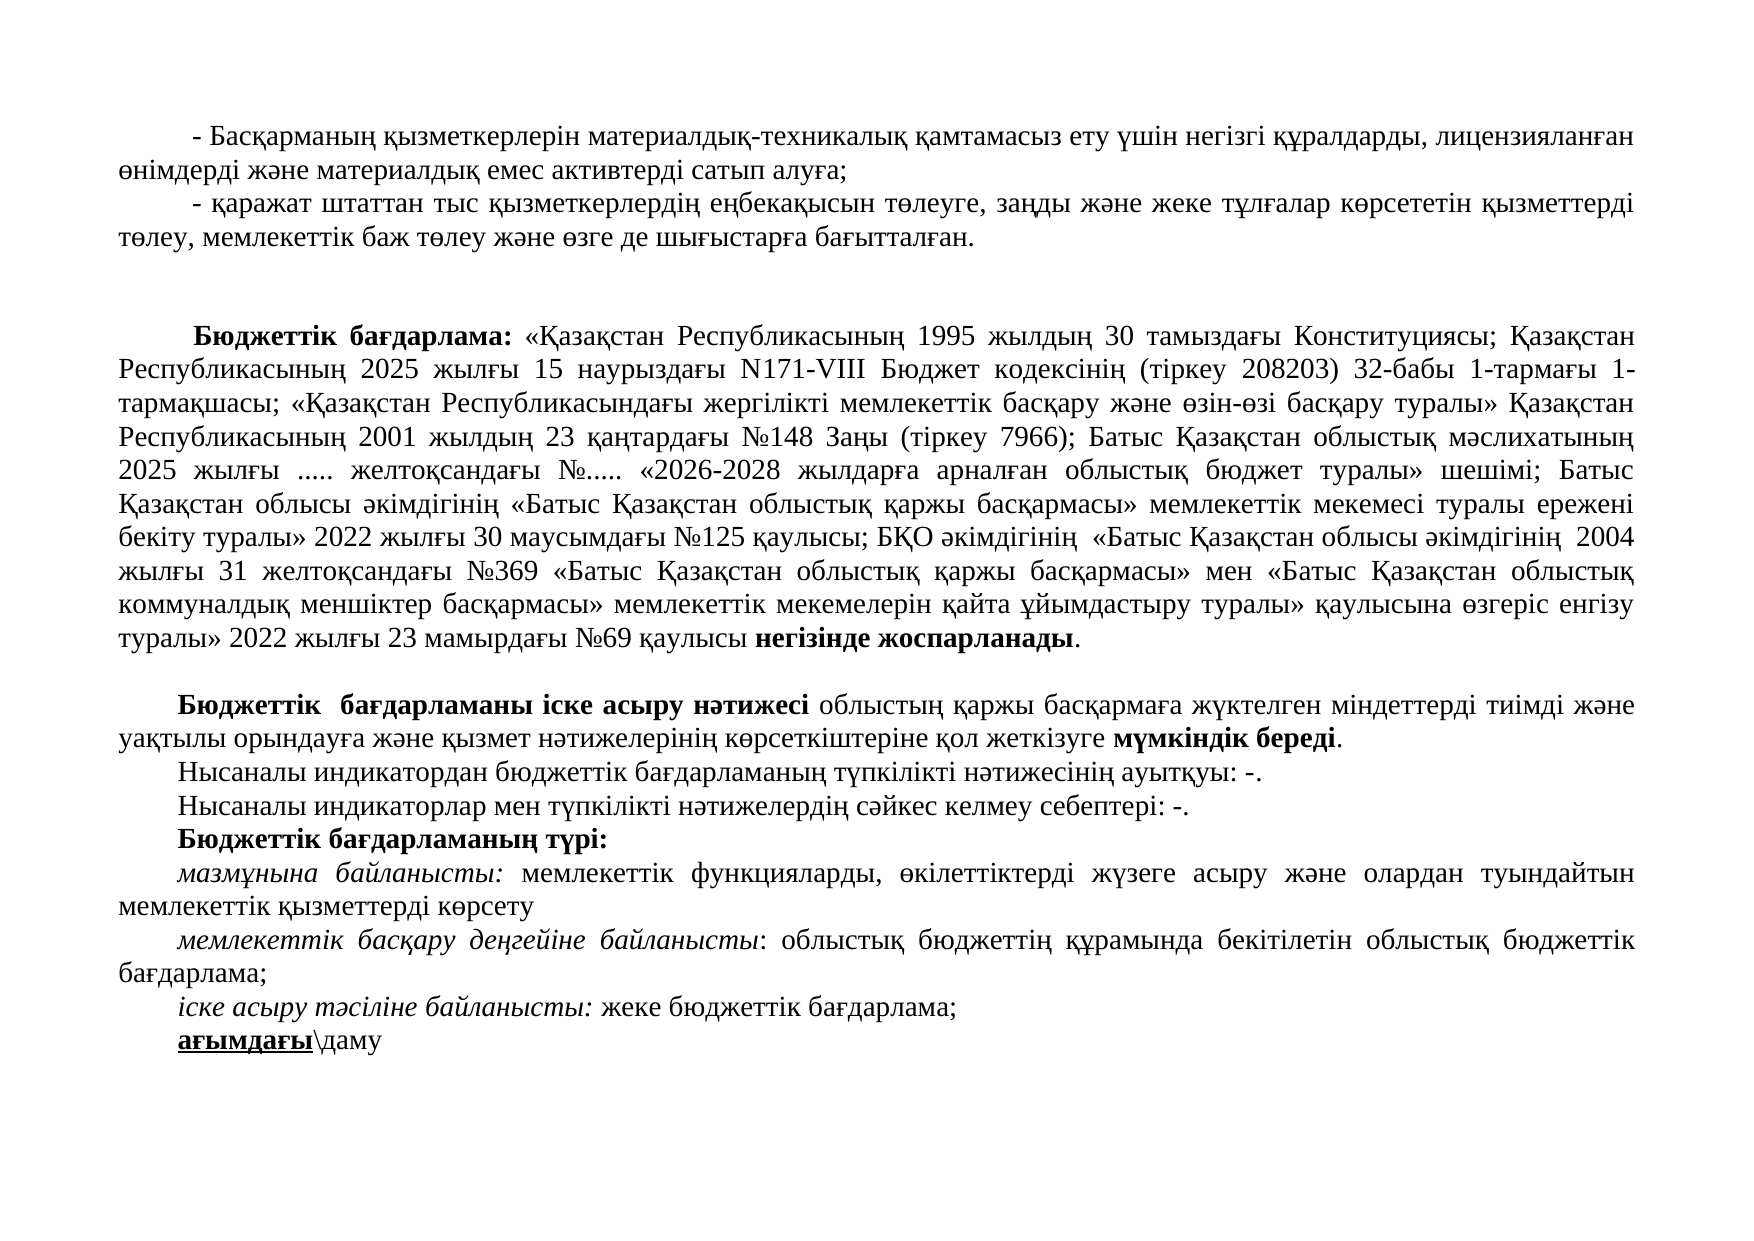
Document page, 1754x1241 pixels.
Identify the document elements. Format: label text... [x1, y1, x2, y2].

text - Басқарманың қызметкерлерін материалдық-техникалық қамтамасыз ету үшін негізгі құралдарды, лицензияланған өнімдерді және материалдық емес активтерді сатып алуға; [118, 118, 1636, 185]
text мазмұнына байланысты: мемлекеттік функцияларды, өкілеттіктерді жүзеге асыру және олардан туындайтын мемлекеттік қызметтерді көрсету [118, 855, 1636, 922]
text Нысаналы индикатордан бюджеттік бағдарламаның түпкілікті нәтижесінің ауытқуы: -. [118, 754, 1636, 788]
text Бюджеттік бағдарлама: «Қазақстан Республикасының 1995 жылдың 30 тамыздағы Конституциясы; Қазақстан Республикасының 2025 жылғы 15 наурыздағы N171-VIII Бюджет кодексiнің (тіркеу 208203) 32-бабы 1-тармағы 1-тармақшасы; «Қазақстан Республикасындағы жергілікті мемлекеттік басқару және өзін-өзі басқару туралы» Қазақстан Республикасының 2001 жылдың 23 қаңтардағы №148 Заңы (тіркеу 7966); Батыс Қазақстан облыстық мәслихатының 2025 жылғы ..... желтоқсандағы №..... «2026-2028 жылдарға арналған облыстық бюджет туралы» шешімі; Батыс Қазақстан облысы әкімдігінің «Батыс Қазақстан облыстық қаржы басқармасы» мемлекеттік мекемесі туралы ережені бекіту туралы» 2022 жылғы 30 маусымдағы №125 қаулысы; БҚО әкімдігінің «Батыс Қазақстан облысы әкімдігінің 2004 жылғы 31 желтоқсандағы №369 «Батыс Қазақстан облыстық қаржы басқармасы» мен «Батыс Қазақстан облыстық коммуналдық меншіктер басқармасы» мемлекеттік мекемелерін қайта ұйымдастыру туралы» қаулысына өзгеріс енгізу туралы» 2022 жылғы 23 мамырдағы №69 қаулысы негізінде жоспарланады. [118, 318, 1636, 653]
text іске асыру тәсіліне байланысты: жеке бюджеттік бағдарлама; [118, 989, 1636, 1022]
text Бюджеттік бағдарламаның түрі: [118, 821, 1636, 855]
text мемлекеттік басқару деңгейіне байланысты: облыстық бюджеттің құрамында бекітілетін облыстық бюджеттік бағдарлама; [118, 922, 1636, 989]
text ағымдағы\даму [118, 1022, 1636, 1121]
text Нысаналы индикаторлар мен түпкілікті нәтижелердің сәйкес келмеу себептері: -. [118, 788, 1636, 821]
text Бюджеттік бағдарламаны іске асыру нәтижесі облыстың қаржы басқармаға жүктелген міндеттерді тиімді және уақтылы орындауға және қызмет нәтижелерінің көрсеткіштеріне қол жеткізуге мүмкіндік береді. [118, 687, 1636, 754]
text - қаражат штаттан тыс қызметкерлердің еңбекақысын төлеуге, заңды және жеке тұлғалар көрсететін қызметтерді төлеу, мемлекеттік баж төлеу және өзге де шығыстарға бағытталған. [118, 185, 1636, 317]
